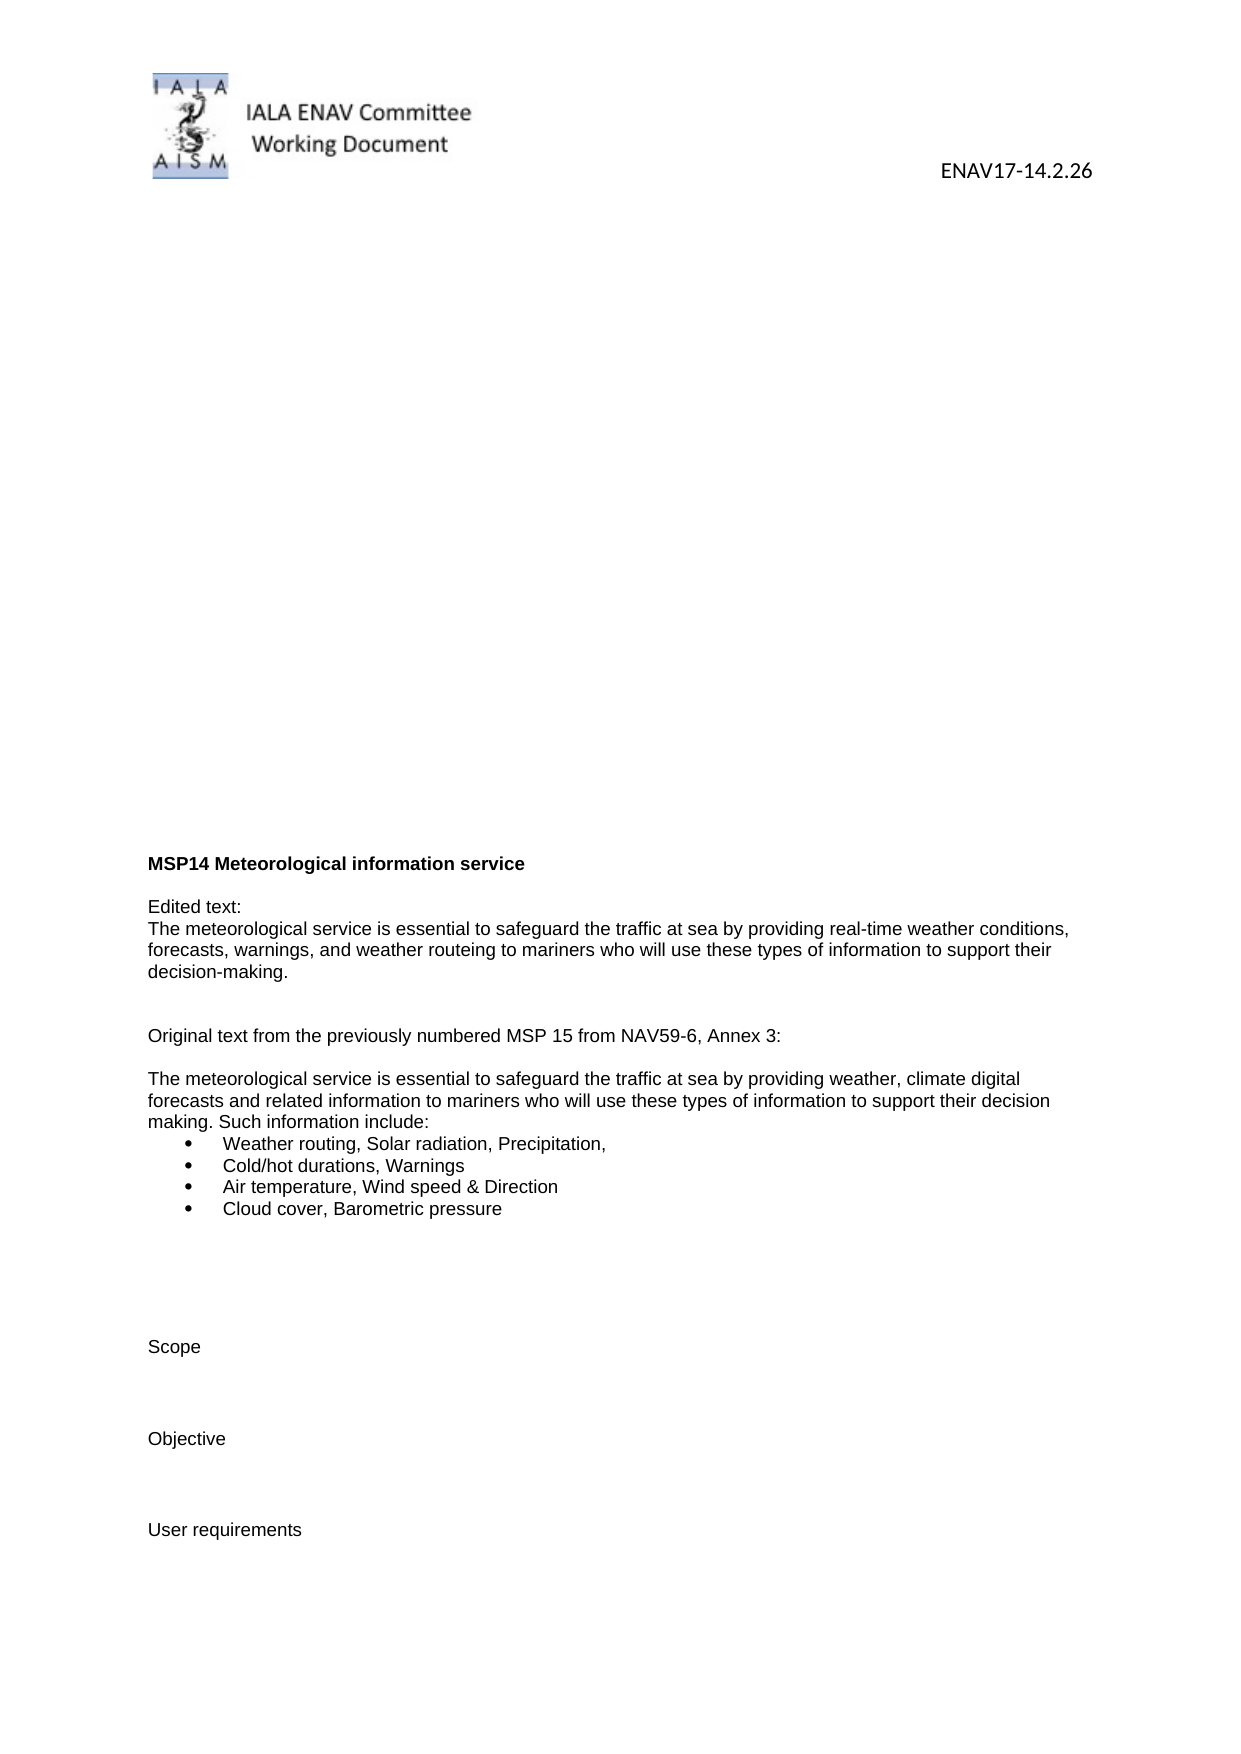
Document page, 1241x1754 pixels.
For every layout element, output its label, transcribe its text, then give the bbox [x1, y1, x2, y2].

text Edited text: [148, 896, 1093, 917]
list Cold/hot durations, Warnings [185, 1154, 1093, 1176]
text The meteorological service is essential to safeguard the traffic at sea by providing real-time weather conditions, forecasts, warnings, and weather routeing to mariners who will use these types of information to support their decision-making. [148, 917, 1093, 982]
list Air temperature, Wind speed & Direction [185, 1176, 1093, 1198]
text User requirements [148, 1519, 1093, 1540]
list Weather routing, Solar radiation, Precipitation, [185, 1133, 1093, 1154]
text Scope [148, 1336, 1093, 1358]
text Original text from the previously numbered MSP 15 from NAV59-6, Annex 3: [148, 1025, 1093, 1047]
text MSP14 Meteorological information service [148, 853, 1093, 874]
text Objective [148, 1428, 1093, 1449]
picture [152, 73, 484, 179]
list Cloud cover, Barometric pressure [185, 1198, 1093, 1219]
text The meteorological service is essential to safeguard the traffic at sea by providing weather, climate digital forecasts and related information to mariners who will use these types of information to support their decision making. Such information include: [148, 1068, 1093, 1133]
